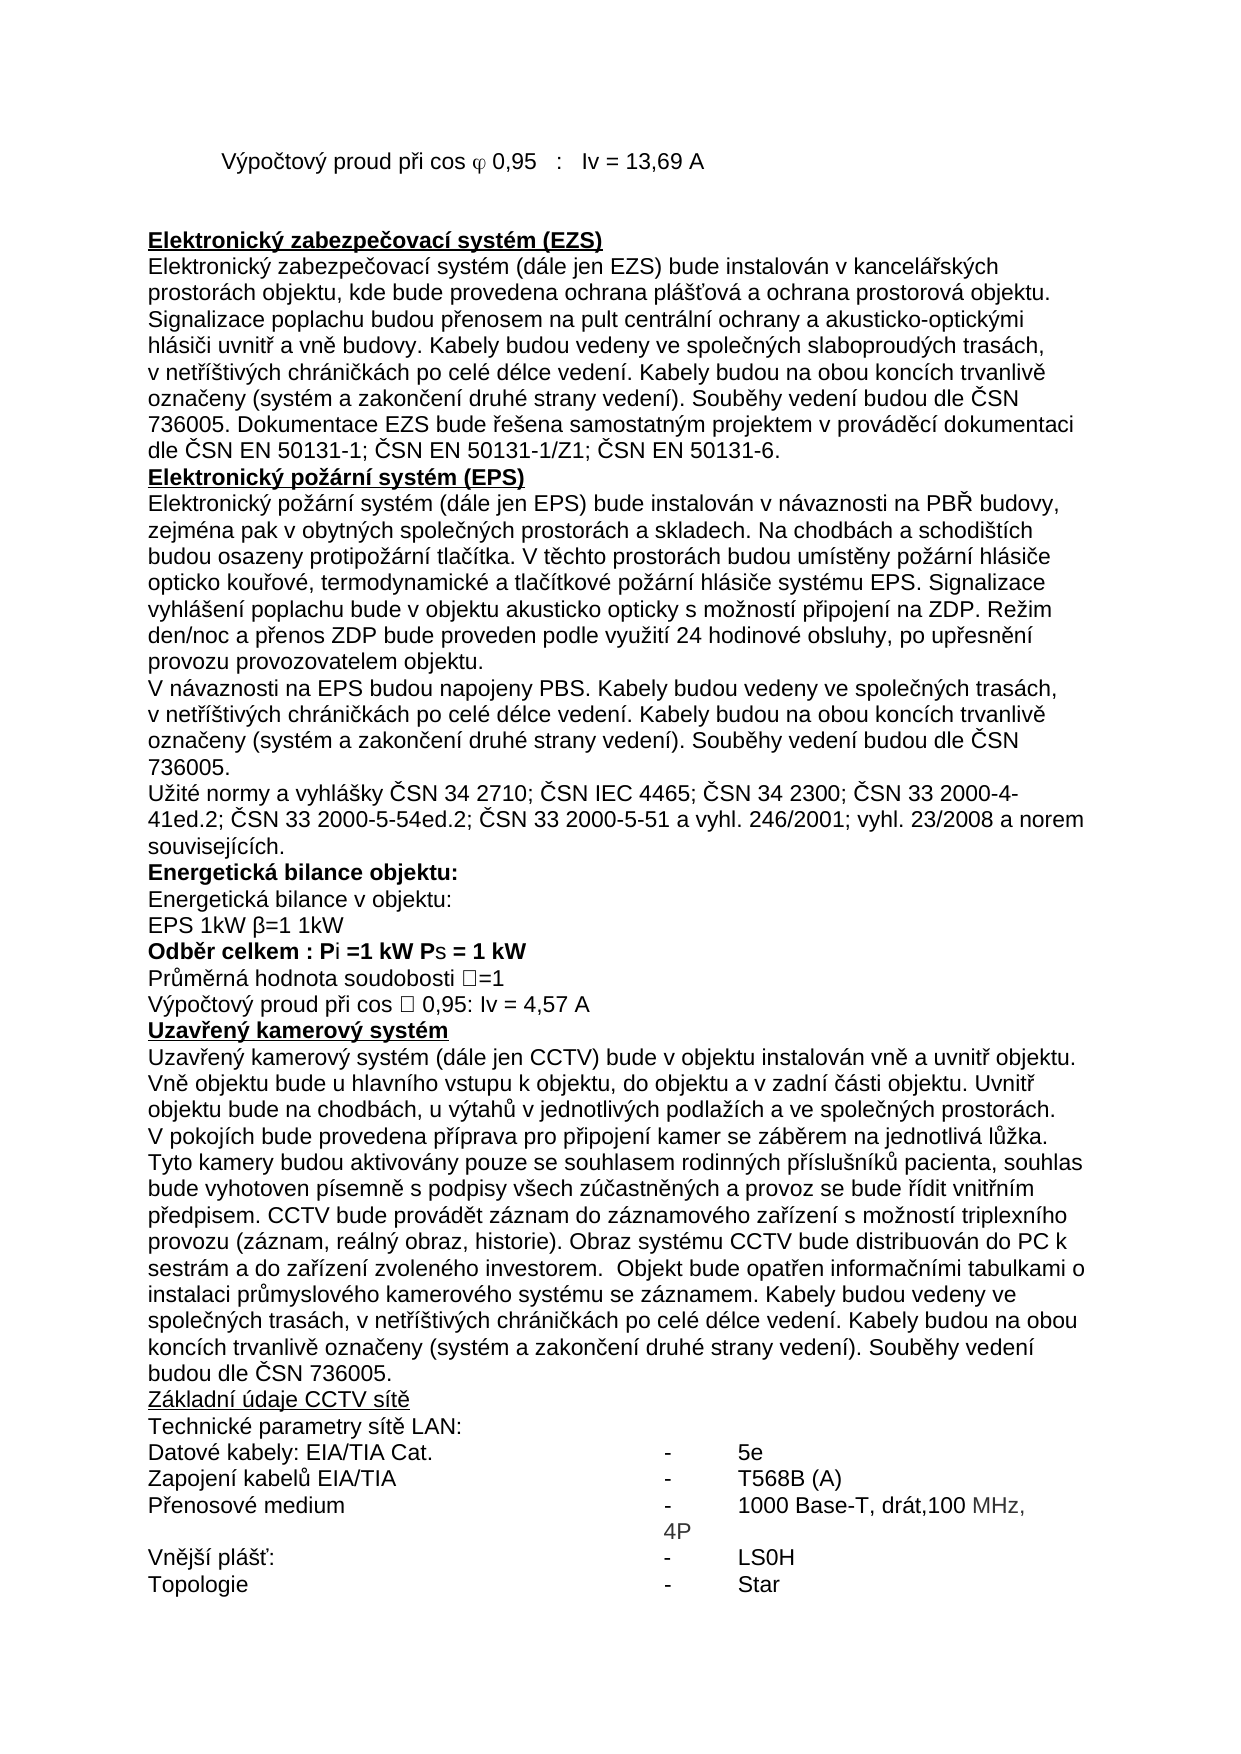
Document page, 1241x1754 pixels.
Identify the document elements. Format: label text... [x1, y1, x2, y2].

text Uzavřený kamerový systém [148, 1017, 1093, 1044]
text Uzavřený kamerový systém (dále jen CCTV) bude v objektu instalován vně a uvnitř objektu. Vně objektu bude u hlavního vstupu k objektu, do objektu a v zadní části objektu. Uvnitř objektu bude na chodbách, u výtahů v jednotlivých podlažích a ve společných prostorách. V pokojích bude provedena příprava pro připojení kamer se záběrem na jednotlivá lůžka. Tyto kamery budou aktivovány pouze se souhlasem rodinných příslušníků pacienta, souhlas bude vyhotoven písemně s podpisy všech zúčastněných a provoz se bude řídit vnitřním předpisem. CCTV bude provádět záznam do záznamového zařízení s možností triplexního provozu (záznam, reálný obraz, historie). Obraz systému CCTV bude distribuován do PC k sestrám a do zařízení zvoleného investorem. Objekt bude opatřen informačními tabulkami o instalaci průmyslového kamerového systému se záznamem. Kabely budou vedeny ve společných trasách, v netříštivých chráničkách po celé délce vedení. Kabely budou na obou koncích trvanlivě označeny (systém a zakončení druhé strany vedení). Souběhy vedení budou dle ČSN 736005. [148, 1044, 1093, 1386]
text Průměrná hodnota soudobosti =1 [148, 964, 1093, 991]
text Užité normy a vyhlášky ČSN 34 2710; ČSN IEC 4465; ČSN 34 2300; ČSN 33 2000-4-41ed.2; ČSN 33 2000-5-54ed.2; ČSN 33 2000-5- vyhl. 246/2001; vyhl. 23/2008 a norem souvisejících. [148, 780, 1093, 859]
text EPS 1kW β=1 1kW [148, 912, 1093, 938]
text Elektronický požární systém (EPS) [148, 464, 1093, 490]
text Elektronický zabezpečovací systém (dále jen EZS) bude instalován v kancelářských prostorách objektu, kde bude provedena ochrana plášťová a ochrana prostorová objektu. Signalizace poplachu budou přenosem na pult centrální ochrany a akusticko-optickými hlásiči uvnitř a vně budovy. Kabely budou vedeny ve společných slaboproudých trasách, v netříštivých chráničkách po celé délce vedení. Kabely budou na obou koncích trvanlivě označeny (systém a zakončení druhé strany vedení). Souběhy vedení budou dle ČSN 736005. Dokumentace EZS bude řešena samostatným projektem v prováděcí dokumentaci dle ČSN EN 50131-1; ČSN EN 50131-1/Z1; ČSN EN 50131-6. [148, 253, 1093, 464]
text V návaznosti na EPS budou napojeny PBS. Kabely budou vedeny ve společných trasách, v netříštivých chráničkách po celé délce vedení. Kabely budou na obou koncích trvanlivě označeny (systém a zakončení druhé strany vedení). Souběhy vedení budou dle ČSN 736005. [148, 675, 1093, 780]
text Elektronický požární systém (dále jen EPS) bude instalován v návaznosti na PBŘ budovy, zejména pak v obytných společných prostorách a skladech. Na chodbách a schodištích budou osazeny protipožární tlačítka. V těchto prostorách budou umístěny požární hlásiče opticko kouřové, termodynamické a tlačítkové požární hlásiče systému EPS. Signalizace vyhlášení poplachu bude v objektu akusticko opticky s možností připojení na ZDP. Režim den/noc a přenos ZDP bude proveden podle využití 24 hodinové obsluhy, po upřesnění provozu provozovatelem objektu. [148, 490, 1093, 675]
text Energetická bilance objektu: [148, 859, 1093, 886]
text Zapojení kabelů EIA/TIA - T568B (A) [148, 1465, 1048, 1492]
text Výpočtový proud při cos  0,95: Iv = 4,57 A [148, 991, 1093, 1017]
text Odběr celkem : Pi =1 kW Ps = 1 kW [148, 938, 1093, 964]
text Topologie - Star [148, 1571, 1048, 1597]
text Vnější plášť: - LS0H [148, 1544, 1048, 1571]
text Energetická bilance v objektu: [148, 886, 1093, 912]
text Základní údaje CCTV sítě [148, 1386, 1048, 1413]
text Datové kabely: EIA/TIA Cat. - 5e [148, 1439, 1048, 1465]
text Přenosové medium - 1000 Base-T, drát,100 MHz, 4P [148, 1492, 1048, 1544]
text Elektronický zabezpečovací systém (EZS) [148, 227, 1093, 253]
text Technické parametry sítě LAN: [148, 1413, 1048, 1439]
text Výpočtový proud při cos 0,95 : Iv = 13,69 A [221, 148, 1093, 174]
